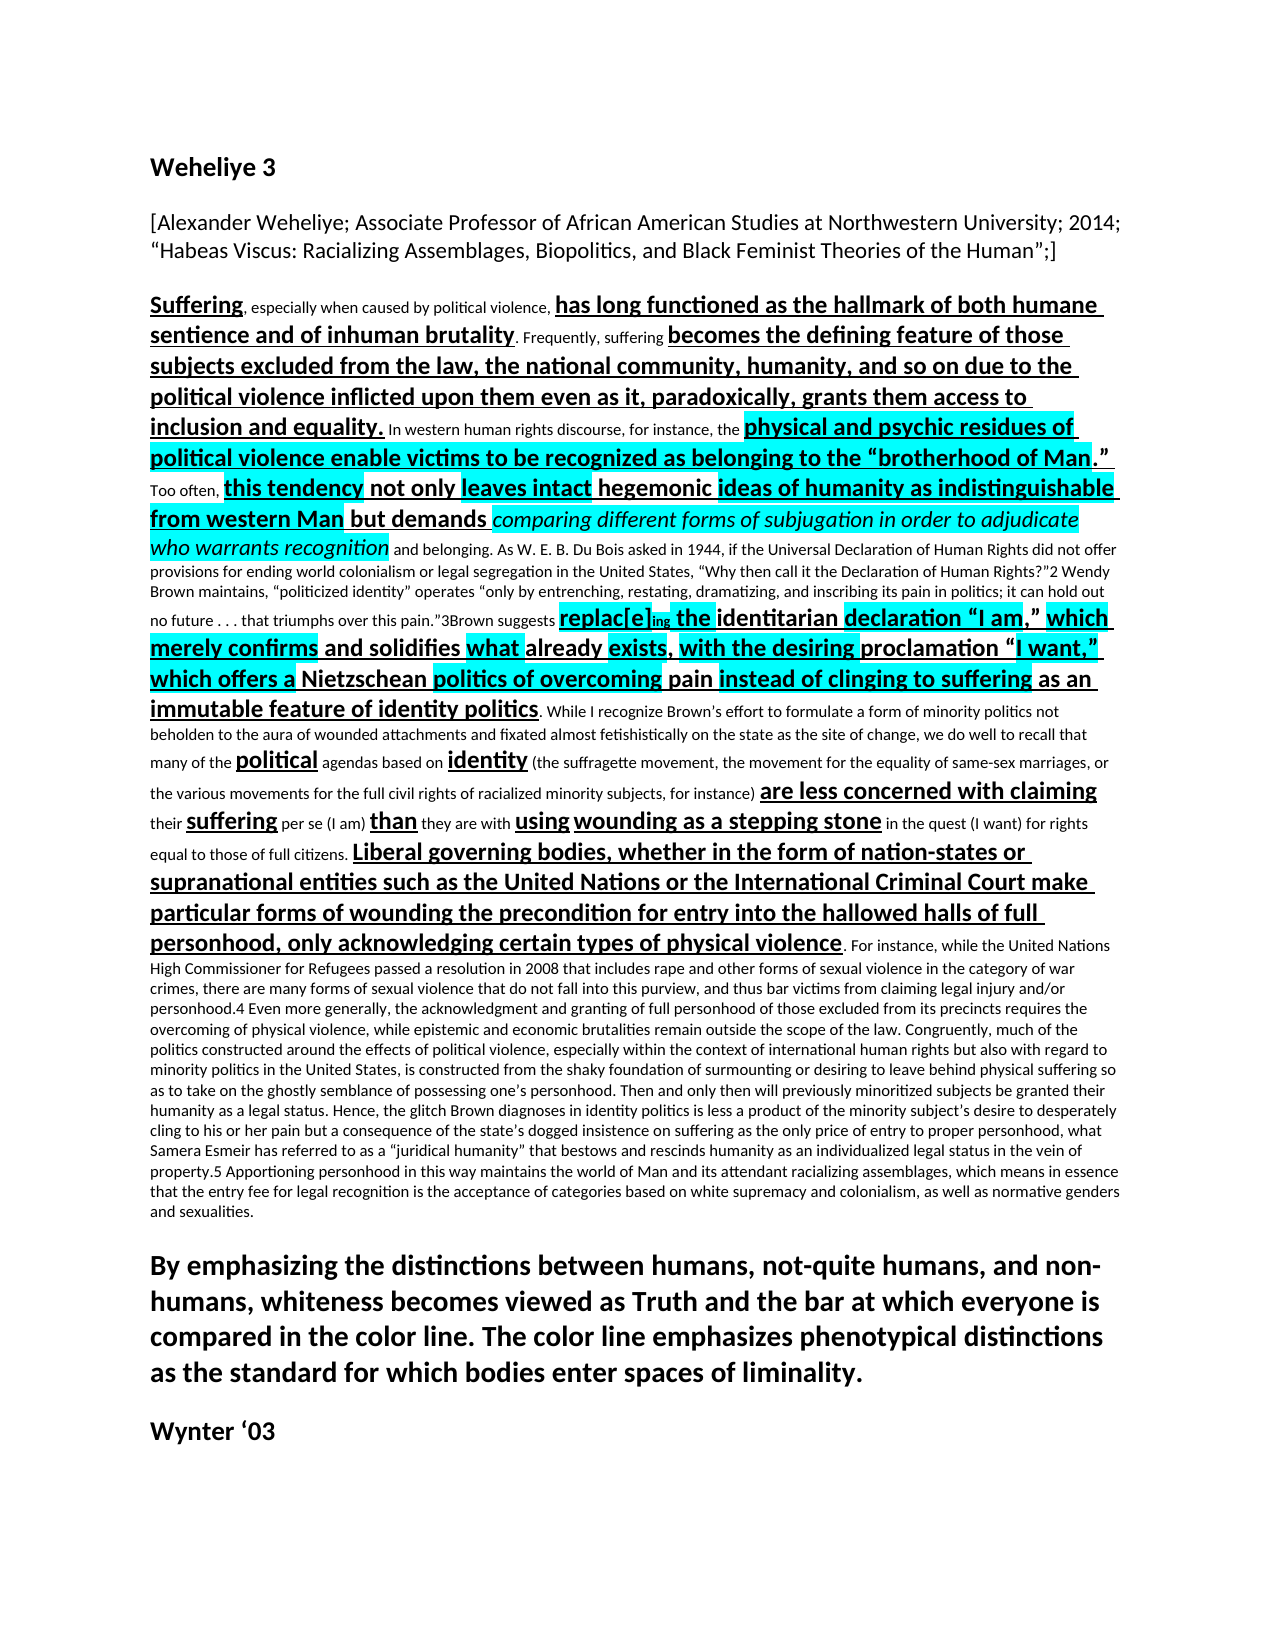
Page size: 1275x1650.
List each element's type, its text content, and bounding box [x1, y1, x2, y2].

text Weheliye 3 [150, 150, 1125, 183]
text Suffering, especially when caused by political violence, has long functioned as the hallmark of both humane sentience and of inhuman brutality. Frequently, suffering becomes the defining feature of those subjects excluded from the law, the national community, humanity, and so on due to the political violence inflicted upon them even as it, paradoxically, grants them access to inclusion and equality. In western human rights discourse, for instance, the physical and psychic residues of political violence enable victims to be recognized as belonging to the “brotherhood of Man.” Too often, this tendency not only leaves intact hegemonic ideas of humanity as indistinguishable from western Man but demands comparing different forms of subjugation in order to adjudicate who warrants recognition and belonging. As W. E. B. Du Bois asked in 1944, if the Universal Declaration of Human Rights did not offer provisions for ending world colonialism or legal segregation in the United States, “Why then call it the Declaration of Human Rights?”2 Wendy Brown maintains, “politicized identity” operates “only by entrenching, restating, dramatizing, and inscribing its pain in politics; it can hold out no future . . . that triumphs over this pain.”3Brown suggests replac[e]ing the identitarian declaration “I am,” which merely confirms and solidifies what already exists, with the desiring proclamation “I want,” which offers a Nietzschean politics of overcoming pain instead of clinging to suffering as an immutable feature of identity politics. While I recognize Brown’s effort to formulate a form of minority politics not beholden to the aura of wounded attachments and fixated almost fetishistically on the state as the site of change, we do well to recall that many of the political agendas based on identity (the suffragette movement, the movement for the equality of same-sex marriages, or the various movements for the full civil rights of racialized minority subjects, for instance) are less concerned with claiming their suffering per se (I am) than they are with using wounding as a stepping stone in the quest (I want) for rights equal to those of full citizens. Liberal governing bodies, whether in the form of nation-states or supranational entities such as the United Nations or the International Criminal Court make particular forms of wounding the precondition for entry into the hallowed halls of full personhood, only acknowledging certain types of physical violence. For instance, while the United Nations High Commissioner for Refugees passed a resolution in 2008 that includes rape and other forms of sexual violence in the category of war crimes, there are many forms of sexual violence that do not fall into this purview, and thus bar victims from claiming legal injury and/or personhood.4 Even more generally, the acknowledgment and granting of full personhood of those excluded from its precincts requires the overcoming of physical violence, while epistemic and economic brutalities remain outside the scope of the law. Congruently, much of the politics constructed around the effects of political violence, especially within the context of international human rights but also with regard to minority politics in the United States, is constructed from the shaky foundation of surmounting or desiring to leave behind physical suffering so as to take on the ghostly semblance of possessing one’s personhood. Then and only then will previously minoritized subjects be granted their humanity as a legal status. Hence, the glitch Brown diagnoses in identity politics is less a product of the minority subject’s desire to desperately cling to his or her pain but a consequence of the state’s dogged insistence on suffering as the only price of entry to proper personhood, what Samera Esmeir has referred to as a “juridical humanity” that bestows and rescinds humanity as an individualized legal status in the vein of property.5 Apportioning personhood in this way maintains the world of Man and its attendant racializing assemblages, which means in essence that the entry fee for legal recognition is the acceptance of categories based on white supremacy and colonialism, as well as normative genders and sexualities. [150, 289, 1125, 1222]
text Wynter ‘03 [150, 1414, 1125, 1447]
text By emphasizing the distinctions between humans, not-quite humans, and non-humans, whiteness becomes viewed as Truth and the bar at which everyone is compared in the color line. The color line emphasizes phenotypical distinctions as the standard for which bodies enter spaces of liminality. [150, 1247, 1125, 1389]
text [Alexander Weheliye; Associate Professor of African American Studies at Northwestern University; 2014; “Habeas Viscus: Racializing Assemblages, Biopolitics, and Black Feminist Theories of the Human”;] [150, 208, 1125, 264]
